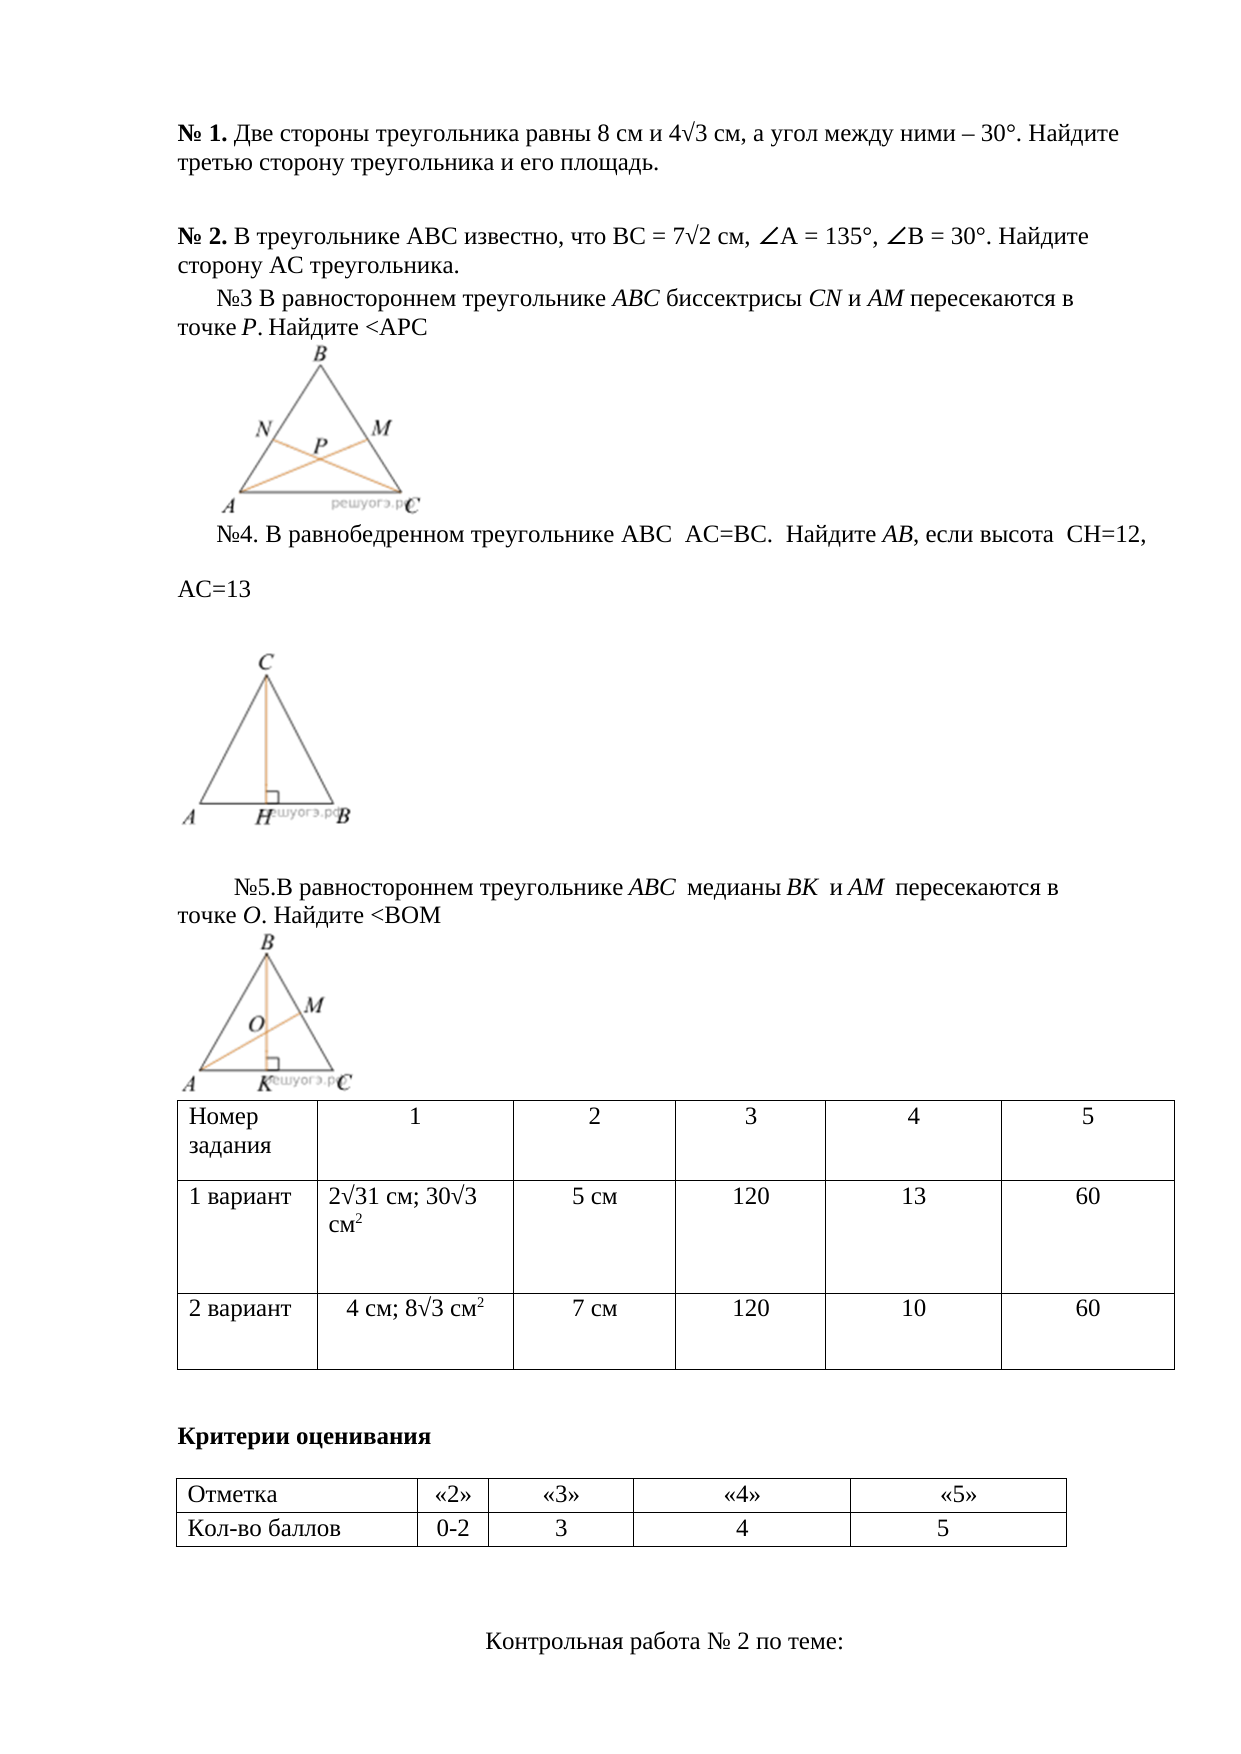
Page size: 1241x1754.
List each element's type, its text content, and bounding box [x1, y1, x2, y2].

text № 2. В треугольнике ABC известно, что BC = 7√2 см, ∠A = 135°, ∠B = 30°. Найдите сторону AC треугольника. [177, 219, 1152, 278]
table_header 4 [826, 1101, 1001, 1180]
table_cell 4 [634, 1513, 850, 1546]
table_cell 60 [1002, 1294, 1174, 1368]
table_cell 1 вариант [178, 1181, 317, 1292]
table_cell 5 [851, 1513, 1066, 1546]
table_cell 60 [1002, 1181, 1174, 1292]
table_cell 2 вариант [178, 1294, 317, 1368]
table_header 3 [676, 1101, 825, 1180]
table_cell 2√31 см; 30√3 см2 [318, 1181, 513, 1292]
text №5.В равностороннем треугольнике ABC медианы BK и AM пересекаются в точке O. Найдите <ВОМ [177, 845, 1152, 1095]
table_cell 5 см [514, 1181, 675, 1292]
text Критерии оценивания [177, 1421, 1152, 1449]
text № 1. Две стороны треугольника равны 8 см и 4√3 см, а угол между ними – 30°. Найдите третью сторону треугольника и его площадь. [177, 118, 1152, 202]
table_cell 13 [826, 1181, 1001, 1292]
picture [177, 929, 358, 1096]
table_cell 3 [489, 1513, 633, 1546]
table_cell 7 см [514, 1294, 675, 1368]
table_header 2 [514, 1101, 675, 1180]
table_cell 4 см; 8√3 см2 [318, 1294, 513, 1368]
table_header «3» [489, 1479, 633, 1512]
table_header «4» [634, 1479, 850, 1512]
table_cell Кол-во баллов [177, 1513, 417, 1546]
text Контрольная работа № 2 по теме: [177, 1626, 1152, 1654]
table_header Номер задания [178, 1101, 317, 1180]
table_header Отметка [177, 1479, 417, 1512]
table_header «5» [851, 1479, 1066, 1512]
table_header 1 [318, 1101, 513, 1180]
picture [216, 341, 426, 519]
picture [177, 649, 355, 828]
table_cell 120 [676, 1294, 825, 1368]
table_cell 10 [826, 1294, 1001, 1368]
table_header «2» [418, 1479, 488, 1512]
table_header 5 [1002, 1101, 1174, 1180]
text №3 В равностороннем треугольнике ABC биссектрисы CN и AM пересекаются в точке P. Найдите <APC [177, 283, 1152, 341]
table_cell 0-2 [418, 1513, 488, 1546]
text №4. В равнобедренном треугольнике АВС АС=ВС. Найдите AВ, если высота СH=12, АС=13 [177, 519, 1152, 603]
table_cell 120 [676, 1181, 825, 1292]
